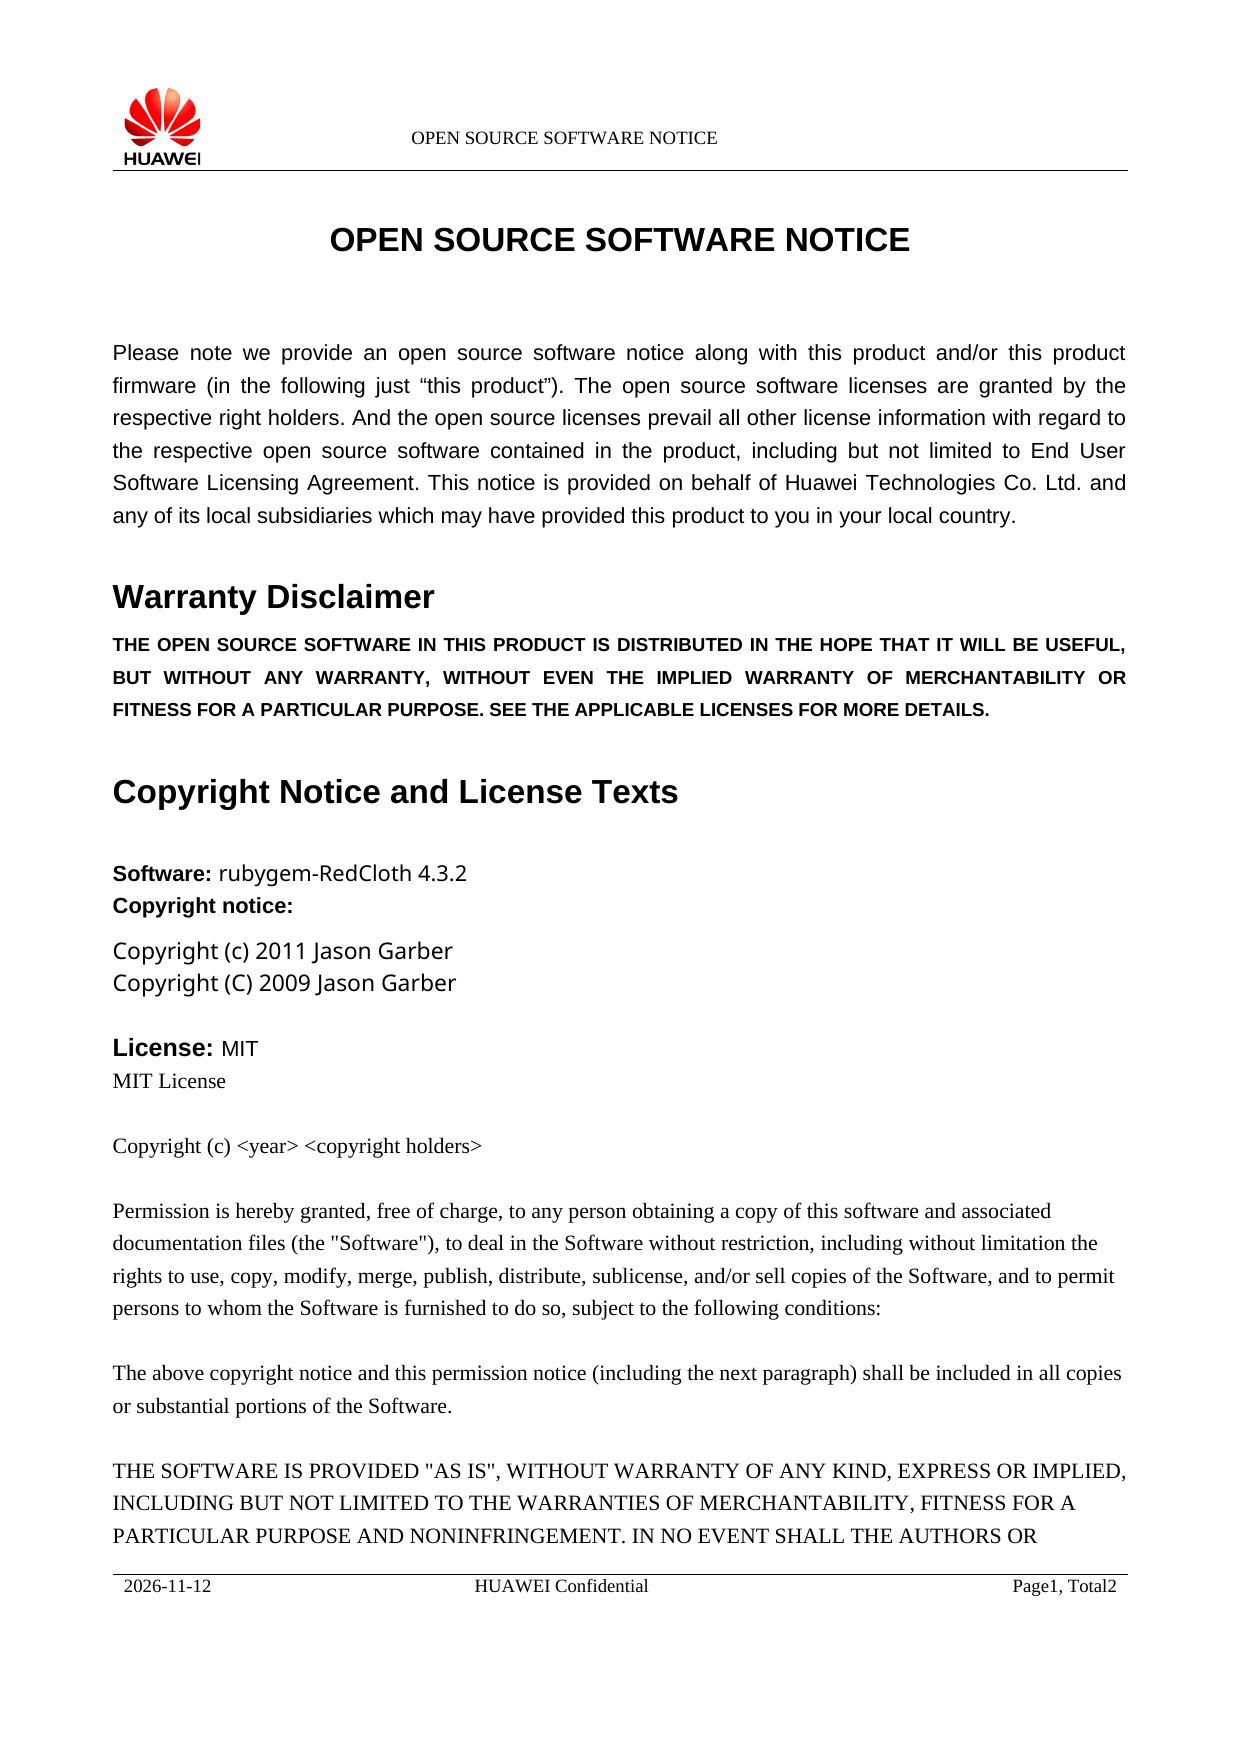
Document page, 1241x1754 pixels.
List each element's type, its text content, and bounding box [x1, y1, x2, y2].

text Please note we provide an open source software notice along with this product and/or this product firmware (in the following just “this product”). The open source software licenses are granted by the respective right holders. And the open source licenses prevail all other license information with regard to the respective open source software contained in the product, including but not limited to End User Software Licensing Agreement. This notice is provided on behalf of Huawei Technologies Co. Ltd. and any of its local subsidiaries which may have provided this product to you in your local country. [112, 336, 1128, 531]
text Warranty Disclaimer [112, 564, 1128, 629]
picture [124, 88, 201, 165]
text Copyright notice: [112, 889, 1128, 921]
text Copyright (c) 2011 Jason Garber Copyright (C) 2009 Jason Garber [112, 934, 1128, 1031]
text The open source software in this product is distributed in the hope that it will be useful, but WITHOUT ANY WARRANTY, without even the implied warranty of MERCHANTABILITY or FITNESS FOR A PARTICULAR PURPOSE. See the applicable licenses for more details. [112, 629, 1128, 726]
title Software: rubygem-RedCloth 4.3.2 [112, 856, 1128, 889]
text Copyright Notice and License Texts [112, 759, 1128, 824]
text OPEN SOURCE SOFTWARE NOTICE [112, 206, 1128, 271]
text License: MIT [112, 1031, 1128, 1064]
